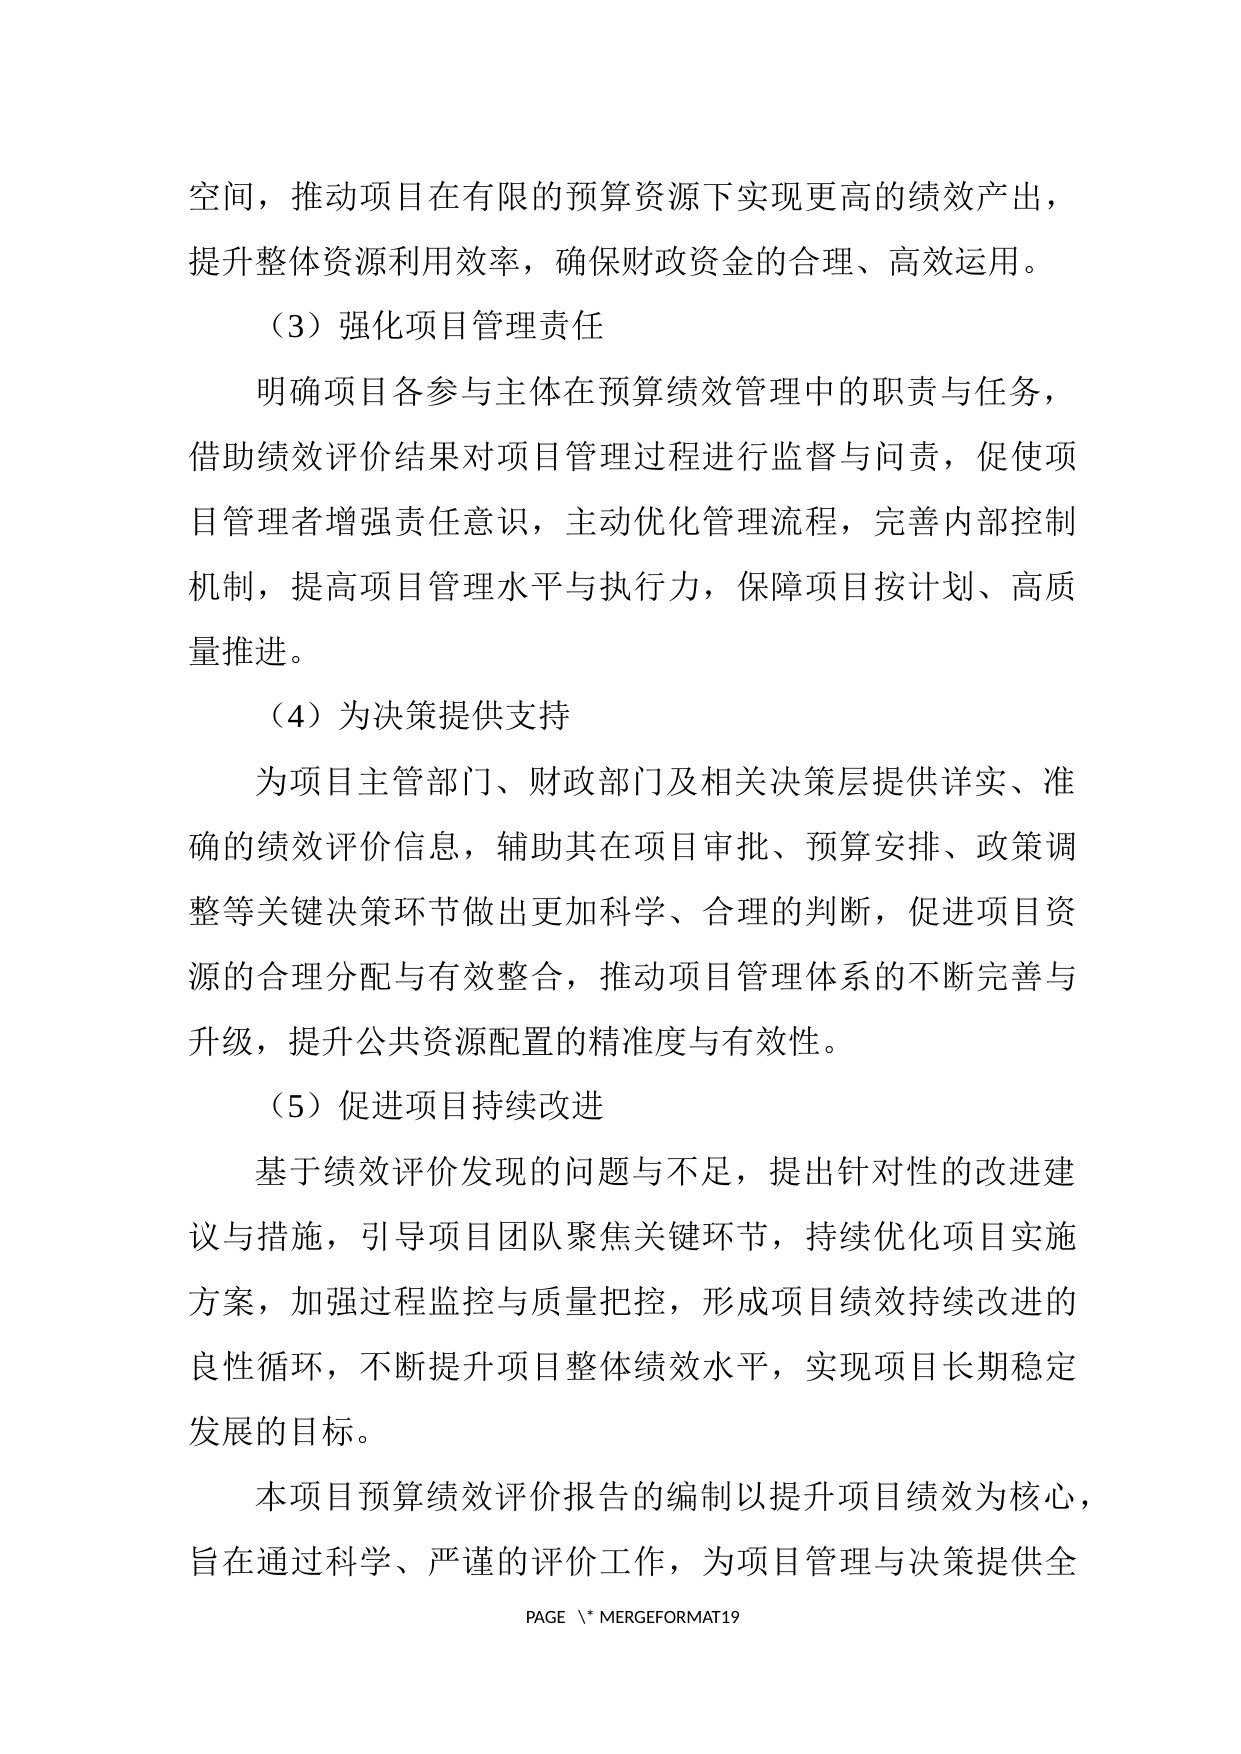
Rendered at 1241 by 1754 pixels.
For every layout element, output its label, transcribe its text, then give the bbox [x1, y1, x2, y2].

text （3）强化项目管理责任 [187, 292, 1078, 357]
text 明确项目各参与主体在预算绩效管理中的职责与任务，借助绩效评价结果对项目管理过程进行监督与问责，促使项目管理者增强责任意识，主动优化管理流程，完善内部控制机制，提高项目管理水平与执行力，保障项目按计划、高质量推进。 [187, 357, 1078, 682]
text 为项目主管部门、财政部门及相关决策层提供详实、准确的绩效评价信息，辅助其在项目审批、预算安排、政策调整等关键决策环节做出更加科学、合理的判断，促进项目资源的合理分配与有效整合，推动项目管理体系的不断完善与升级，提升公共资源配置的精准度与有效性。 [187, 747, 1078, 1072]
text （5）促进项目持续改进 [187, 1072, 1078, 1137]
text （4）为决策提供支持 [187, 682, 1078, 747]
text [187, 162, 1078, 292]
text 基于绩效评价发现的问题与不足，提出针对性的改进建议与措施，引导项目团队聚焦关键环节，持续优化项目实施方案，加强过程监控与质量把控，形成项目绩效持续改进的良性循环，不断提升项目整体绩效水平，实现项目长期稳定发展的目标。 [187, 1137, 1078, 1462]
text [187, 1462, 1078, 1592]
